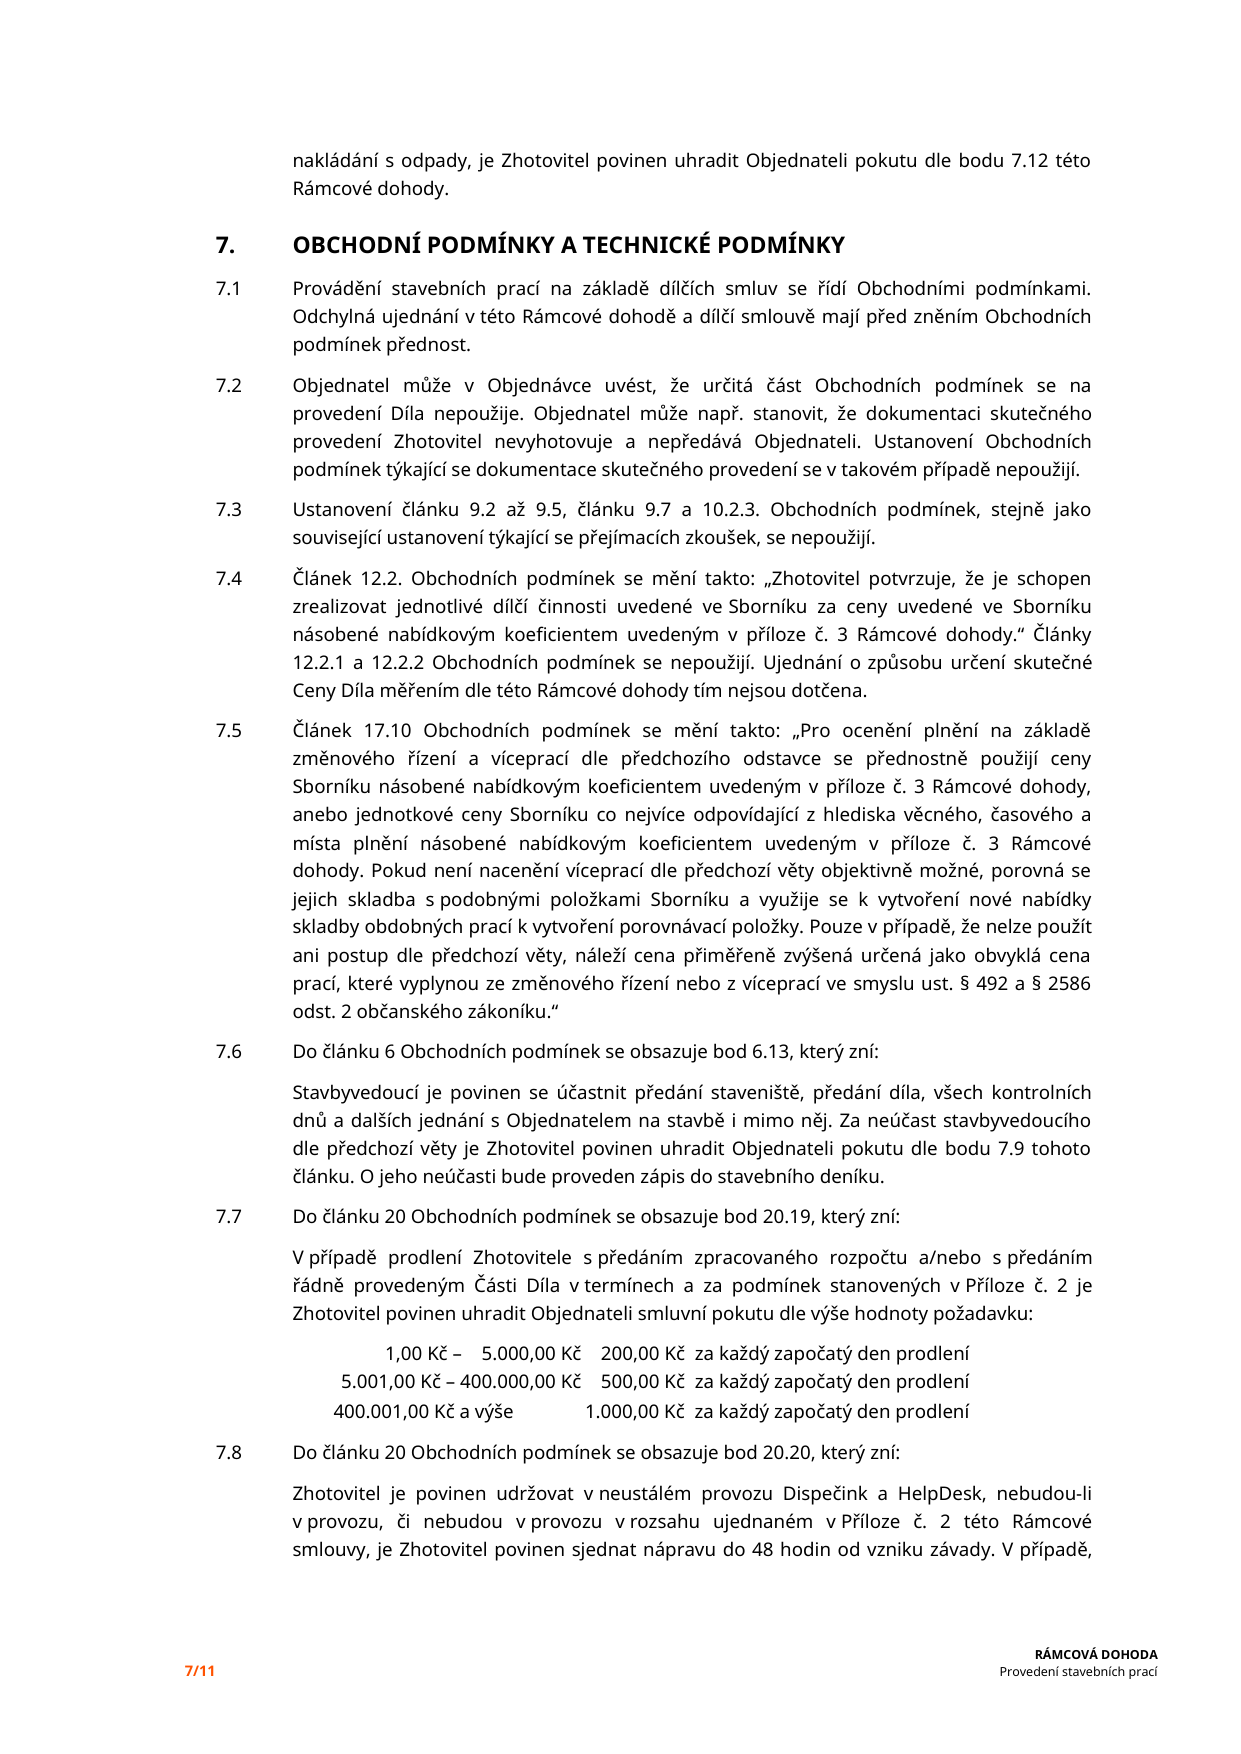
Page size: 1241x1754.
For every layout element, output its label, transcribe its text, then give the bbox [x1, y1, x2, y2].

text Článek 17.10 Obchodních podmínek se mění takto: „Pro ocenění plnění na základě změnového řízení a víceprací dle předchozího odstavce se přednostně použijí ceny Sborníku násobené nabídkovým koeficientem uvedeným v příloze č. 3 Rámcové dohody, anebo jednotkové ceny Sborníku co nejvíce odpovídající z hlediska věcného, časového a místa plnění násobené nabídkovým koeficientem uvedeným v příloze č. 3 Rámcové dohody. Pokud není nacenění víceprací dle předchozí věty objektivně možné, porovná se jejich skladba s podobnými položkami Sborníku a využije se k vytvoření nové nabídky skladby obdobných prací k vytvoření porovnávací položky. Pouze v případě, že nelze použít ani postup dle předchozí věty, náleží cena přiměřeně zvýšená určená jako obvyklá cena prací, které vyplynou ze změnového řízení nebo z víceprací ve smyslu ust. § 492 a § 2586 odst. 2 občanského zákoníku.“ [216, 718, 1093, 1023]
text Objednatel může v Objednávce uvést, že určitá část Obchodních podmínek se na provedení Díla nepoužije. Objednatel může např. stanovit, že dokumentaci skutečného provedení Zhotovitel nevyhotovuje a nepředává Objednateli. Ustanovení Obchodních podmínek týkající se dokumentace skutečného provedení se v takovém případě nepoužijí. [216, 372, 1093, 482]
list V případě prodlení Zhotovitele s předáním zpracovaného rozpočtu a/nebo s předáním řádně provedeným Části Díla v termínech a za podmínek stanovených v Příloze č. 2 je Zhotovitel povinen uhradit Objednateli smluvní pokutu dle výše hodnoty požadavku: [292, 1244, 1093, 1326]
list Stavbyvedoucí je povinen se účastnit předání staveniště, předání díla, všech kontrolních dnů a dalších jednání s Objednatelem na stavbě i mimo něj. Za neúčast stavbyvedoucího dle předchozí věty je Zhotovitel povinen uhradit Objednateli pokutu dle bodu 7.9 tohoto článku. O jeho neúčasti bude proveden zápis do stavebního deníku. [292, 1079, 1093, 1188]
text 400.001,00 Kč a výše 1.000,00 Kč za každý započatý den prodlení [253, 1398, 1093, 1423]
text Do článku 20 Obchodních podmínek se obsazuje bod 20.20, který zní: [216, 1440, 1093, 1465]
text OBCHODNÍ PODMÍNKY A TECHNICKÉ PODMÍNKY [216, 228, 1093, 260]
text Do článku 20 Obchodních podmínek se obsazuje bod 20.19, který zní: [216, 1203, 1093, 1229]
list 1,00 Kč – 5.000,00 Kč 200,00 Kč za každý započatý den prodlení [292, 1341, 1093, 1366]
text Článek 12.2. Obchodních podmínek se mění takto: „Zhotovitel potvrzuje, že je schopen zrealizovat jednotlivé dílčí činnosti uvedené ve Sborníku za ceny uvedené ve Sborníku násobené nabídkovým koeficientem uvedeným v příloze č. 3 Rámcové dohody.“ Články 12.2.1 a 12.2.2 Obchodních podmínek se nepoužijí. Ujednání o způsobu určení skutečné Ceny Díla měřením dle této Rámcové dohody tím nejsou dotčena. [216, 565, 1093, 703]
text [216, 147, 1093, 201]
text Ustanovení článku 9.2 až 9.5, článku 9.7 a 10.2.3. Obchodních podmínek, stejně jako související ustanovení týkající se přejímacích zkoušek, se nepoužijí. [216, 497, 1093, 550]
text Provádění stavebních prací na základě dílčích smluv se řídí Obchodními podmínkami. Odchylná ujednání v této Rámcové dohodě a dílčí smlouvě mají před zněním Obchodních podmínek přednost. [216, 275, 1093, 357]
text 5.001,00 Kč – 400.000,00 Kč 500,00 Kč za každý započatý den prodlení [253, 1369, 1093, 1394]
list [292, 1480, 1093, 1562]
text Do článku 6 Obchodních podmínek se obsazuje bod 6.13, který zní: [216, 1038, 1093, 1064]
